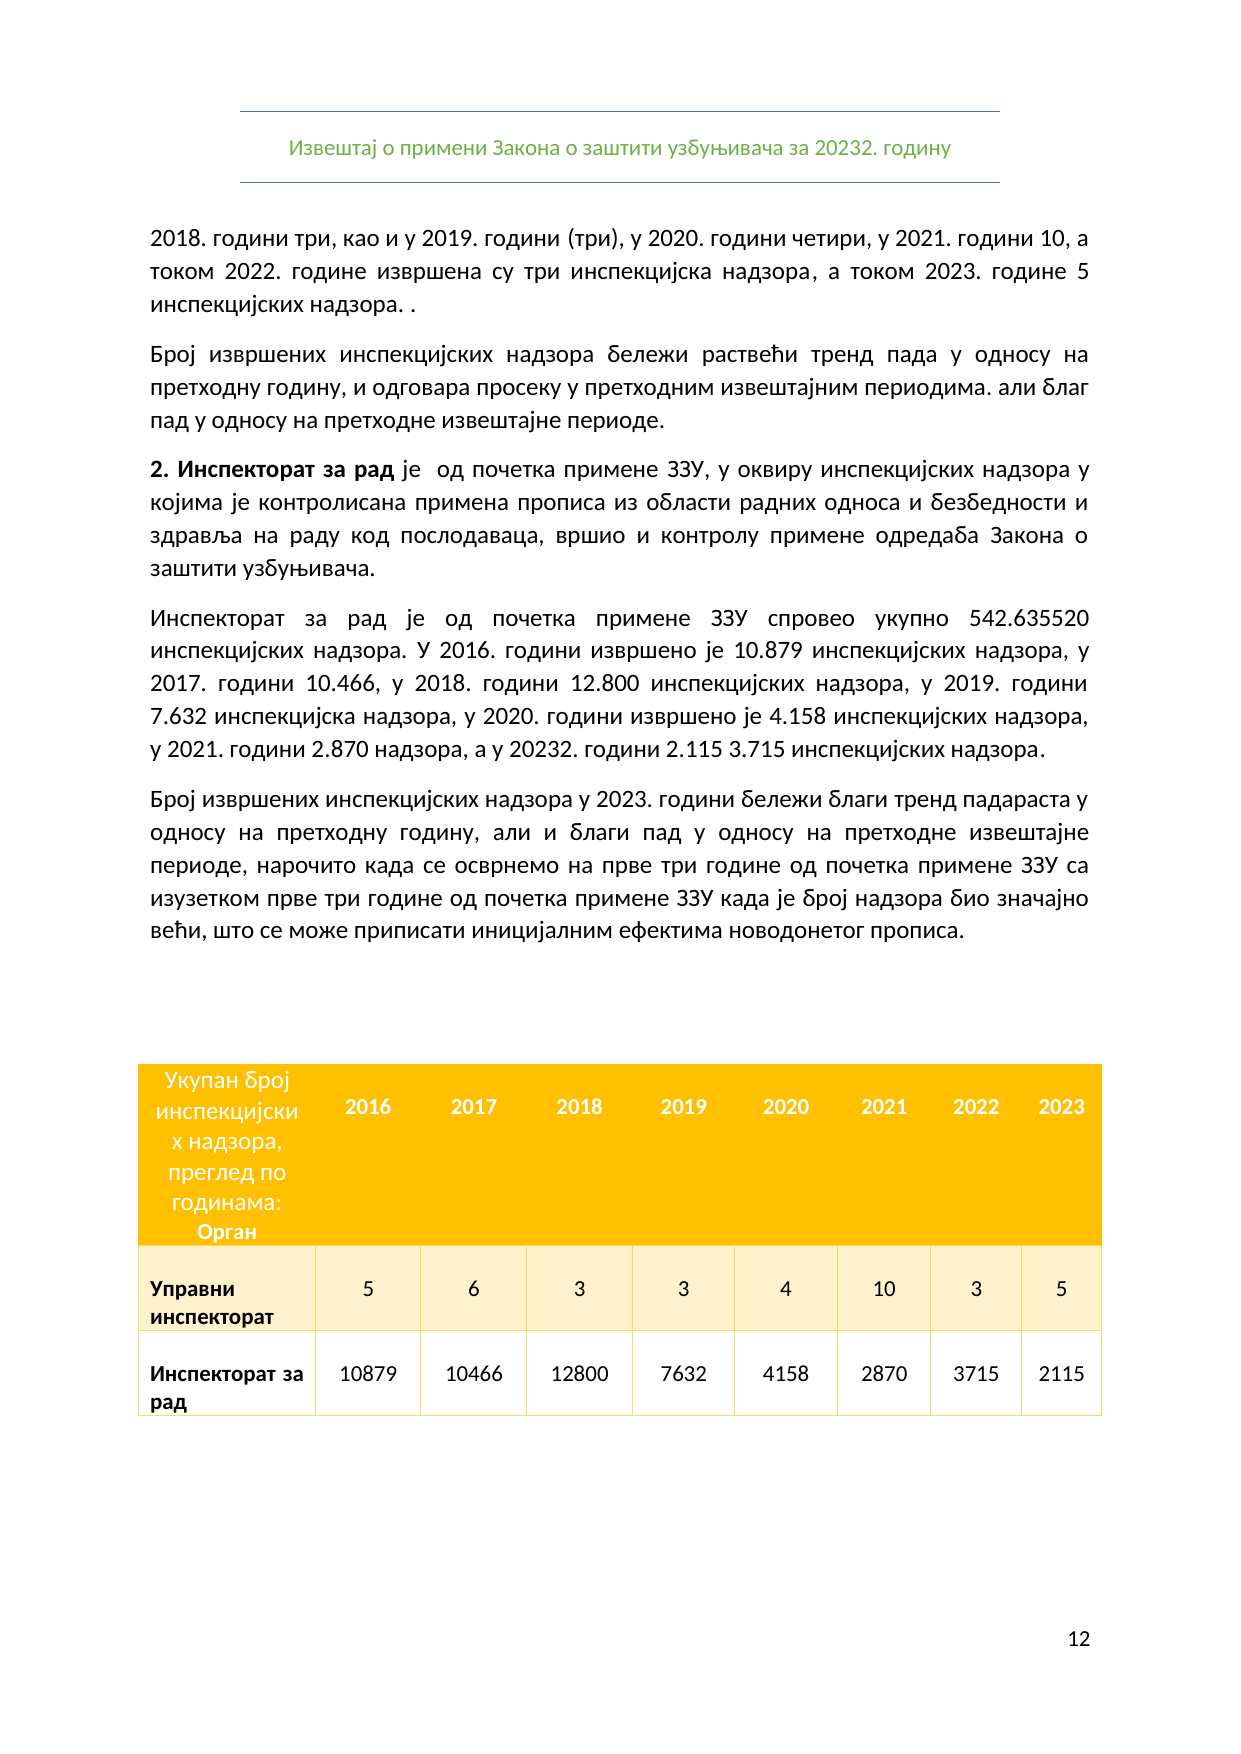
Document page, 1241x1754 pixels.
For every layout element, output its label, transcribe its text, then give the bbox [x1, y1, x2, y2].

table_cell 7632 [633, 1331, 734, 1415]
text Број извршених инспекцијских надзора бележи у односу на претходну годину, [150, 338, 1090, 434]
table_cell [1022, 1331, 1101, 1415]
table_cell 4158 [735, 1331, 837, 1415]
text Инспекторат за рад је од почетка примене ЗЗУ спровео укупно 5. инспекцијских надзора. У 2016. години извршено је 10.879 инспекцијских надзора, у 2017. години 10.466, у 2018. години 12.800 инспекцијских надзора, у 2019. години 7.632 инспекцијска надзора, у 2020. години извршено је 4.158 инспекцијских надзора, у 2021. години 2.870 надзора, у 202. години инспекцијских надзора. [150, 602, 1090, 764]
table_header [1022, 1065, 1101, 1245]
table_cell 10879 [316, 1331, 420, 1415]
table_header 2021 [838, 1065, 930, 1245]
table_header 2017 [421, 1065, 526, 1245]
table_cell 10466 [421, 1331, 526, 1415]
table_cell Управни инспекторат [139, 1246, 315, 1330]
table_cell 12800 [527, 1331, 632, 1415]
text 2. Инспекторат за рад је од почетка примене ЗЗУ, у оквиру инспекцијских надзора у којима је контролисана примена прописа из области радних односа и безбедности и здравља на раду код послодаваца, вршио и контролу примене одредаба Закона о заштити узбуњивача. [150, 453, 1090, 583]
table_header 2022 [931, 1065, 1021, 1245]
table_header 2020 [735, 1065, 837, 1245]
table_cell 10 [838, 1246, 930, 1330]
table_header 2019 [633, 1065, 734, 1245]
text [150, 223, 1090, 319]
text Број извршених инспекцијских надзора у бележи тренд у односу на претходну годину, али у односу на претходне извештајне периоде, када је број надзора био значајно већи, што се може приписати иницијалним ефектима новодонетог прописа. [150, 783, 1090, 945]
table_cell 3 [527, 1246, 632, 1330]
table_cell [1022, 1246, 1101, 1330]
table_header Укупан број инспекцијских надзора, преглед по годинама: Орган [139, 1065, 315, 1245]
table_cell 3 [931, 1246, 1021, 1330]
table_cell 6 [421, 1246, 526, 1330]
table_cell 4 [735, 1246, 837, 1330]
table_cell 3 [633, 1246, 734, 1330]
table_cell 5 [316, 1246, 420, 1330]
table_header 2018 [527, 1065, 632, 1245]
table_cell Инспекторат за рад [139, 1331, 315, 1415]
table_cell 2870 [838, 1331, 930, 1415]
table_cell 3715 [931, 1331, 1021, 1415]
table_header 2016 [316, 1065, 420, 1245]
